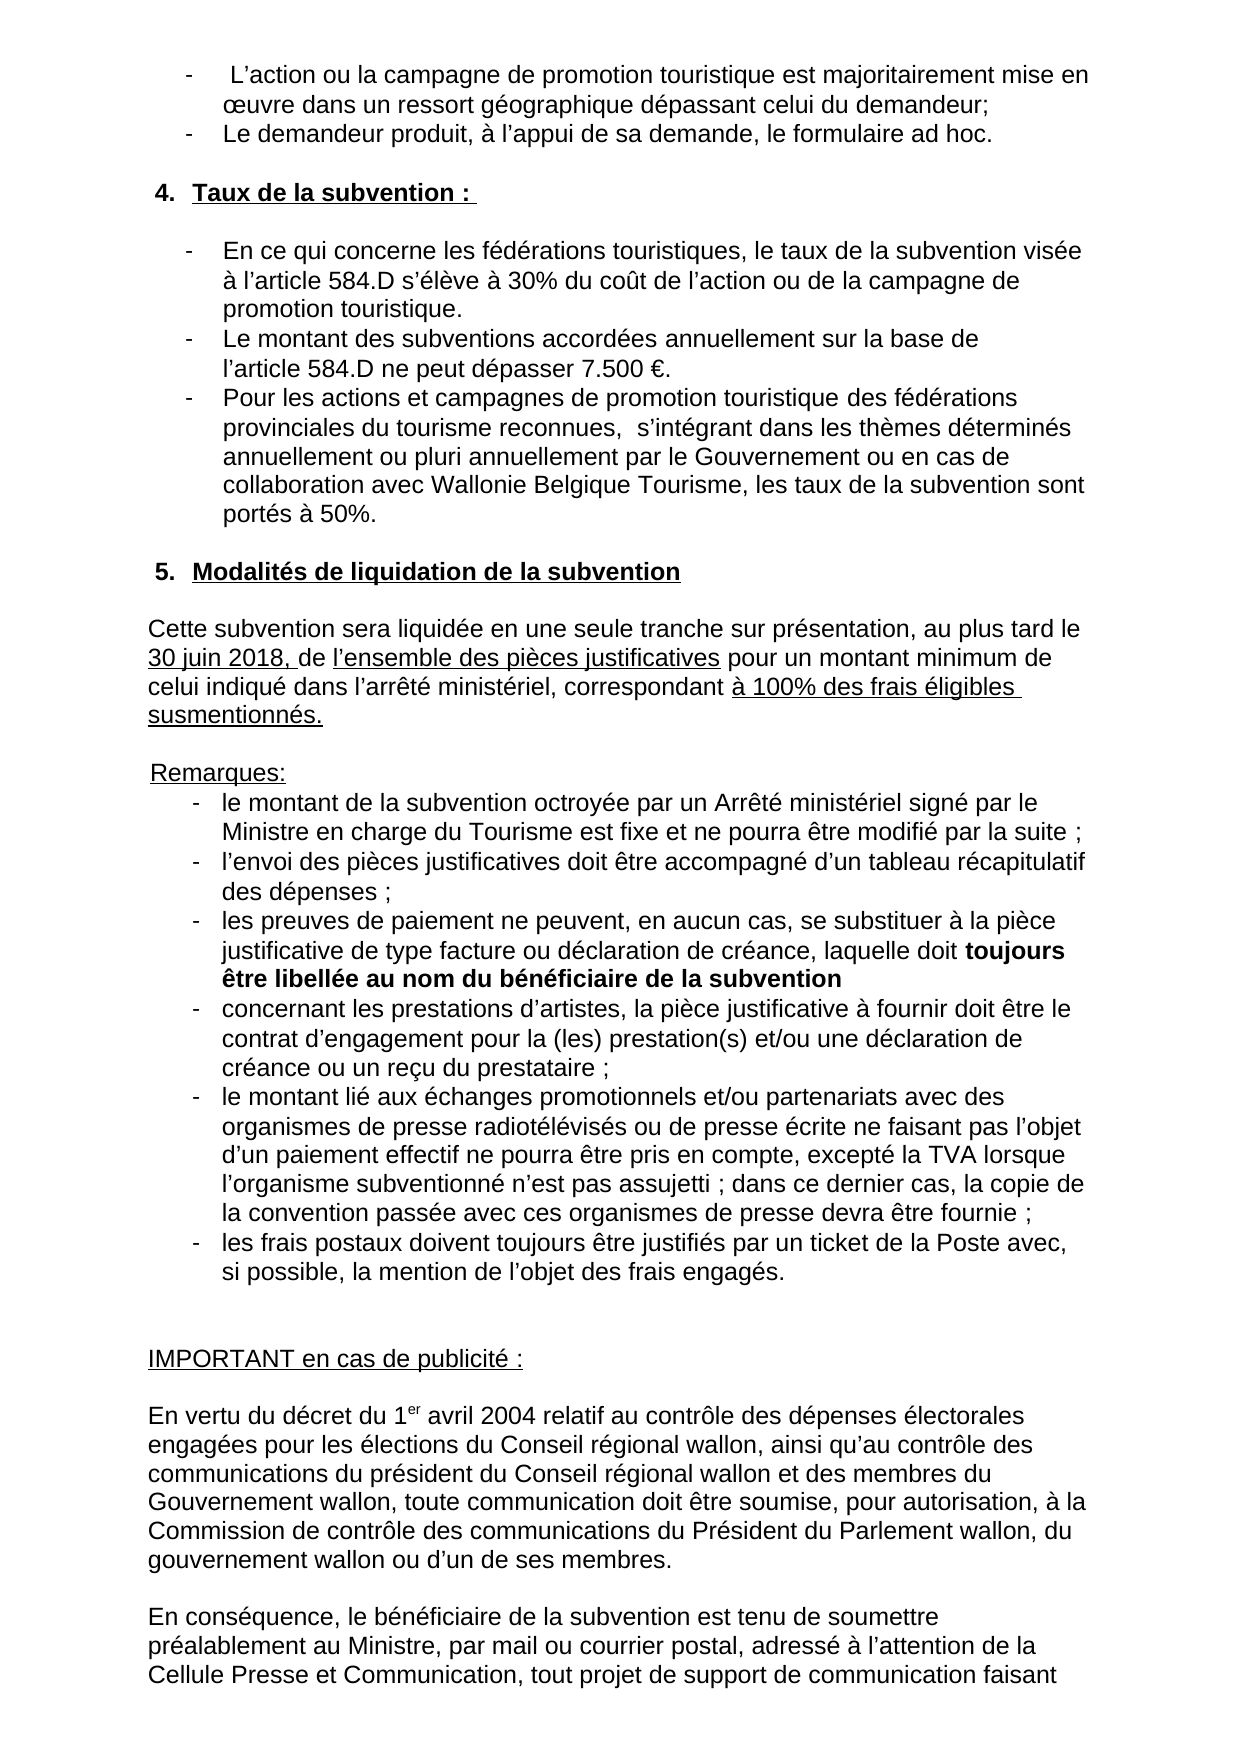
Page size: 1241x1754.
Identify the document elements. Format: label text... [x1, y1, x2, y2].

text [148, 1602, 1092, 1688]
text Cette subvention sera liquidée en une seule tranche sur présentation, au plus tard le 30 juin 2018, de l’ensemble des pièces justificatives pour un montant minimum de celui indiqué dans l’arrêté ministériel, correspondant à 100% des frais éligibles susmentionnés. [148, 614, 1092, 729]
list l’envoi des pièces justificatives doit être accompagné d’un tableau récapitulatif des dépenses ; [192, 846, 1092, 905]
list le montant de la subvention octroyée par un Arrêté ministériel signé par le Ministre en charge du Tourisme est fixe et ne pourra être modifié par la suite ; [192, 787, 1092, 846]
text En vertu du décret du 1er avril 2004 relatif au contrôle des dépenses électorales engagées pour les élections du Conseil régional wallon, ainsi qu’au contrôle des communications du président du Conseil régional wallon et des membres du Gouvernement wallon, toute communication doit être soumise, pour autorisation, à la Commission de contrôle des communications du Président du Parlement wallon, du gouvernement wallon ou d’un de ses membres. [148, 1401, 1092, 1573]
list Le demandeur produit, à l’appui de sa demande, le formulaire ad hoc. [185, 118, 1092, 149]
list En ce qui concerne les fédérations touristiques, le taux de la subvention visée à l’article 584.D s’élève à 30% du coût de l’action ou de la campagne de promotion touristique. [185, 235, 1092, 323]
list les preuves de paiement ne peuvent, en aucun cas, se substituer à la pièce justificative de type facture ou déclaration de créance, laquelle doit toujours être libellée au nom du bénéficiaire de la subvention [192, 905, 1092, 993]
list Pour les actions et campagnes de promotion touristique des fédérations provinciales du tourisme reconnues, s’intégrant dans les thèmes déterminés annuellement ou pluri annuellement par le Gouvernement ou en cas de collaboration avec Wallonie Belgique Tourisme, les taux de la subvention sont portés à 50%. [185, 382, 1092, 528]
list le montant lié aux échanges promotionnels et/ou partenariats avec des organismes de presse radiotélévisés ou de presse écrite ne faisant pas l’objet d’un paiement effectif ne pourra être pris en compte, excepté la TVA lorsque l’organisme subventionné n’est pas assujetti ; dans ce dernier cas, la copie de la convention passée avec ces organismes de presse devra être fournie ; [192, 1081, 1092, 1227]
list Taux de la subvention : [154, 178, 1092, 206]
list L’action ou la campagne de promotion touristique est majoritairement mise en œuvre dans un ressort géographique dépassant celui du demandeur; [185, 59, 1092, 118]
list Le montant des subventions accordées annuellement sur la base de l’article 584.D ne peut dépasser 7.500 €. [185, 323, 1092, 382]
list les frais postaux doivent toujours être justifiés par un ticket de la Poste avec, si possible, la mention de l’objet des frais engagés. [192, 1227, 1092, 1286]
text Remarques: [150, 758, 1092, 787]
list Modalités de liquidation de la subvention [154, 557, 1092, 585]
list concernant les prestations d’artistes, la pièce justificative à fournir doit être le contrat d’engagement pour la (les) prestation(s) et/ou une déclaration de créance ou un reçu du prestataire ; [192, 993, 1092, 1081]
text IMPORTANT en cas de publicité : [148, 1343, 1092, 1372]
